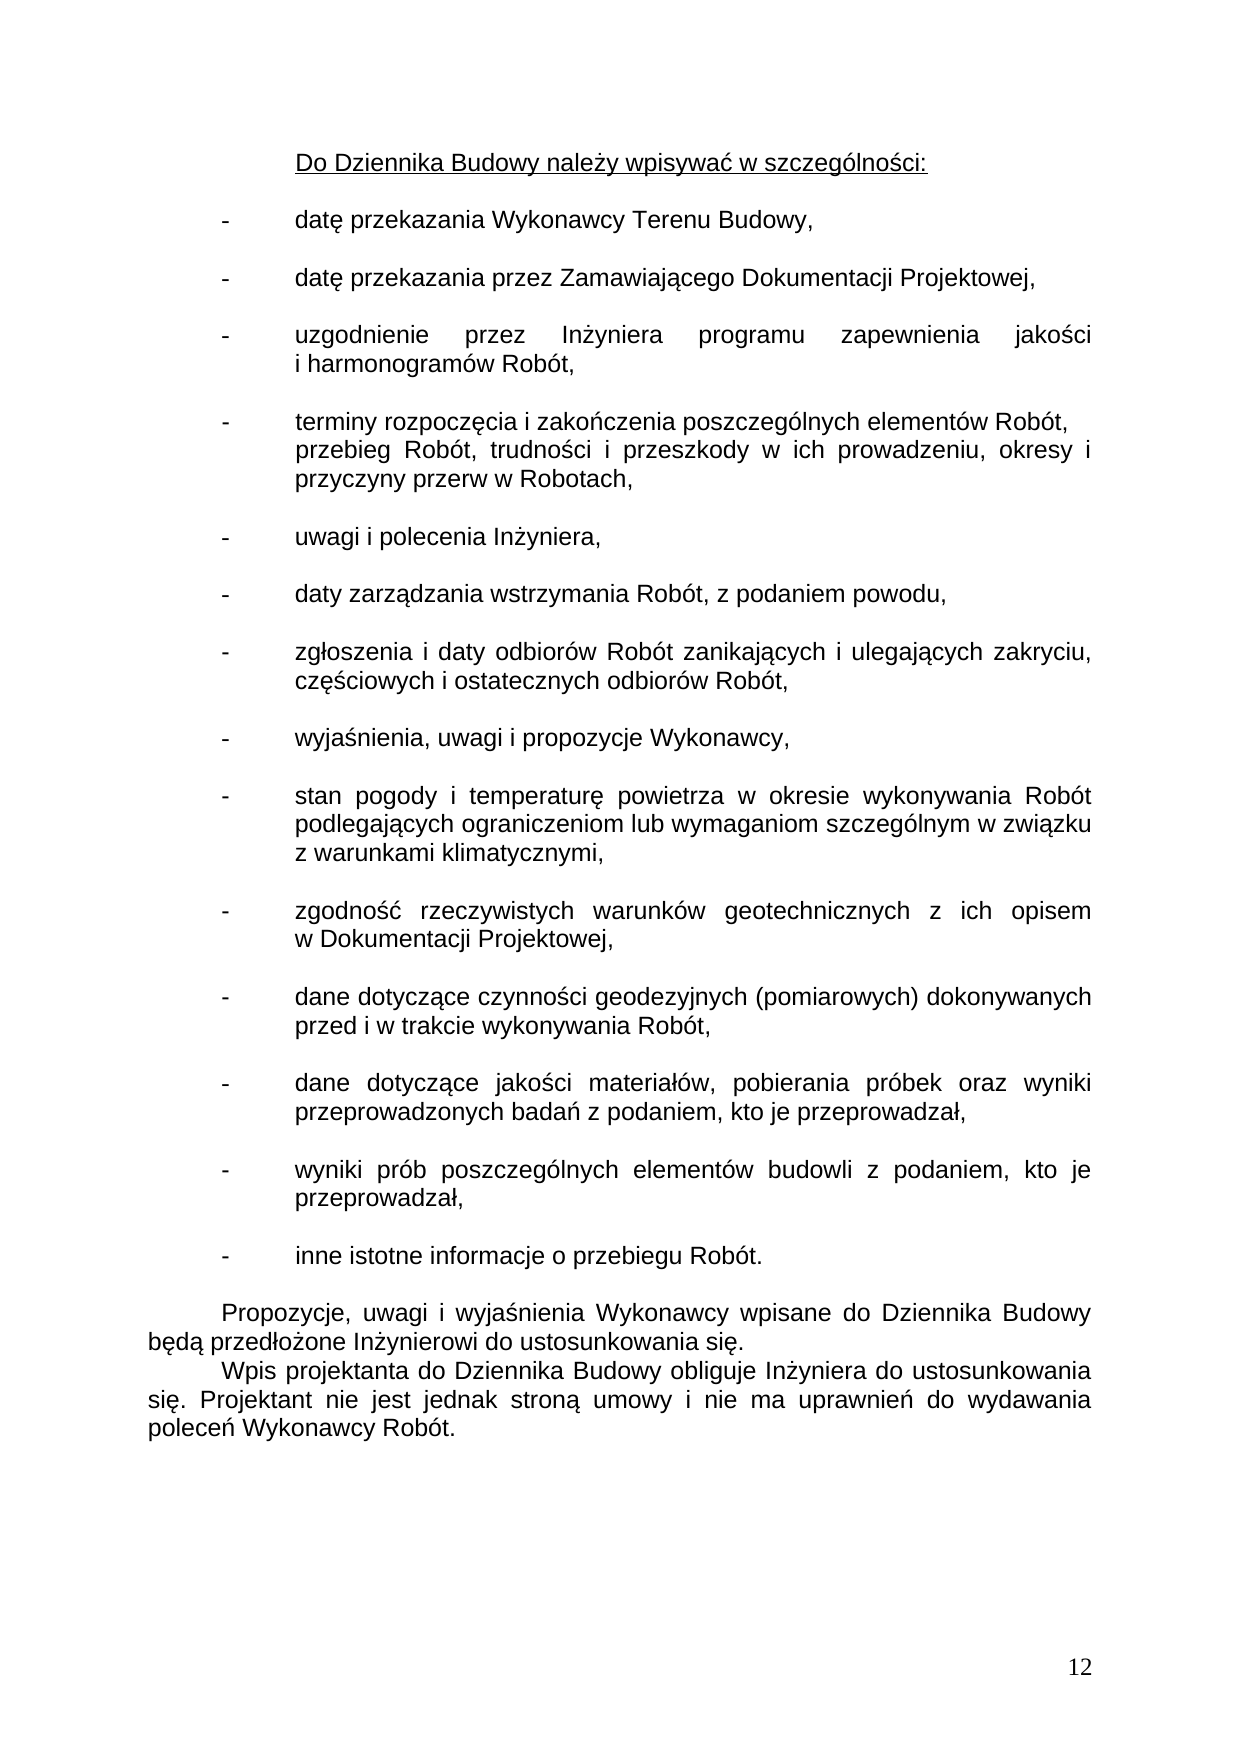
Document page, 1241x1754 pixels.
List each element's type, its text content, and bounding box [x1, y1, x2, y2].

list uzgodnienie przez Inżyniera programu zapewnienia jakości i harmonogramów Robót, [221, 320, 1093, 378]
text - stan pogody i temperaturę powietrza w okresie wykonywania Robót podlegających ograniczeniom lub wymaganiom szczególnym w związku z warunkami klimatycznymi, [221, 781, 1093, 867]
text Propozycje, uwagi i wyjaśnienia Wykonawcy wpisane do Dziennika Budowy będą przedłożone Inżynierowi do ustosunkowania się. [148, 1298, 1093, 1356]
text Do Dziennika Budowy należy wpisywać w szczególności: [148, 148, 1093, 176]
list datę przekazania Wykonawcy Terenu Budowy, [221, 205, 1093, 234]
list uwagi i polecenia Inżyniera, [221, 522, 1093, 551]
text - inne istotne informacje o przebiegu Robót. [148, 1241, 1093, 1269]
text - zgodność rzeczywistych warunków geotechnicznych z ich opisem w Dokumentacji Projektowej, [221, 896, 1093, 953]
text - terminy rozpoczęcia i zakończenia poszczególnych elementów Robót, [148, 407, 1093, 435]
text - dane dotyczące czynności geodezyjnych (pomiarowych) dokonywanych przed i w trakcie wykonywania Robót, [221, 982, 1093, 1039]
text - zgłoszenia i daty odbiorów Robót zanikających i ulegających zakryciu, częściowych i ostatecznych odbiorów Robót, [221, 637, 1093, 694]
text przebieg Robót, trudności i przeszkody w ich prowadzeniu, okresy i przyczyny przerw w Robotach, [294, 435, 1093, 493]
list daty zarządzania wstrzymania Robót, z podaniem powodu, [221, 579, 1093, 608]
list wyjaśnienia, uwagi i propozycje Wykonawcy, [221, 723, 1093, 752]
text Wpis projektanta do Dziennika Budowy obliguje Inżyniera do ustosunkowania się. Projektant nie jest jednak stroną umowy i nie ma uprawnień do wydawania poleceń Wykonawcy Robót. [148, 1356, 1093, 1442]
list datę przekazania przez Zamawiającego Dokumentacji Projektowej, [221, 263, 1093, 292]
list dane dotyczące jakości materiałów, pobierania próbek oraz wyniki przeprowadzonych badań z podaniem, kto je przeprowadzał, [221, 1068, 1093, 1126]
text - wyniki prób poszczególnych elementów budowli z podaniem, kto je przeprowadzał, [221, 1154, 1093, 1212]
